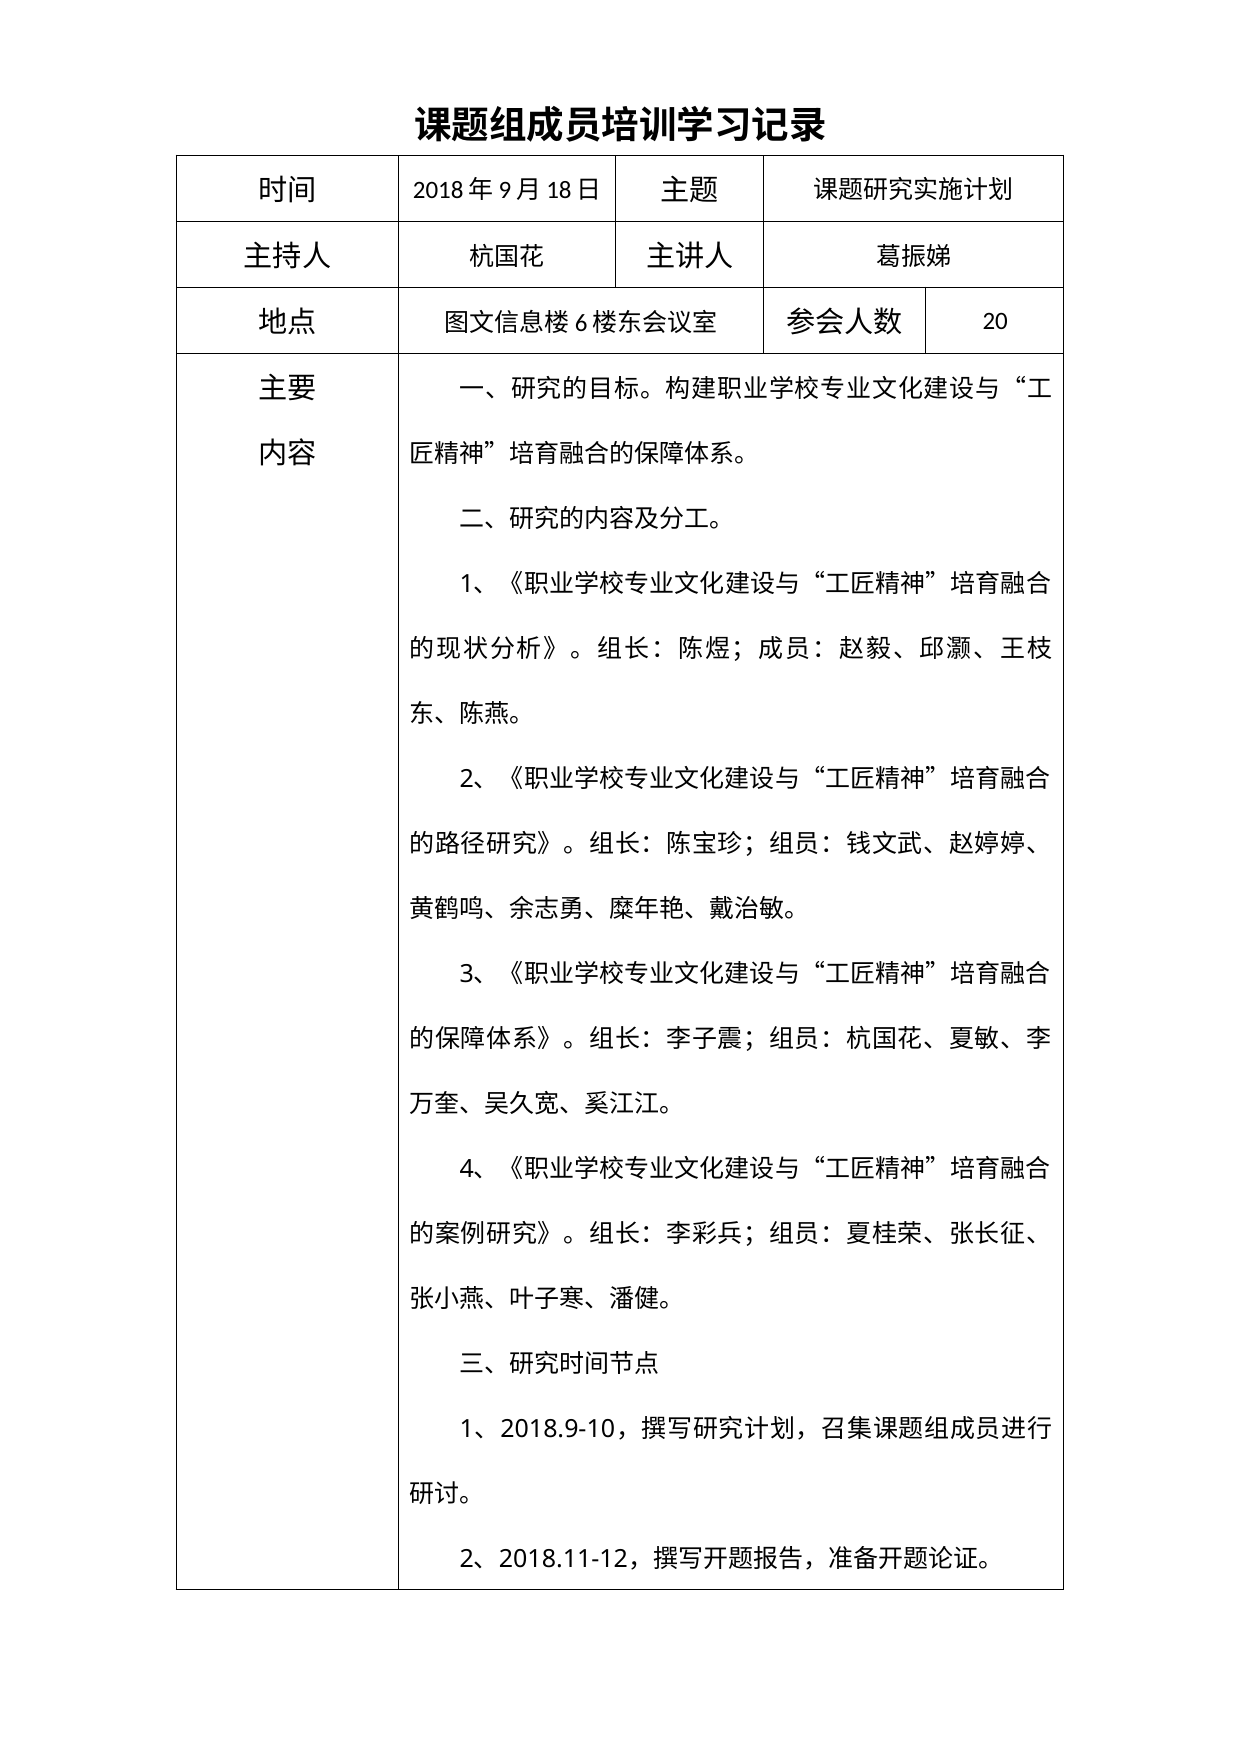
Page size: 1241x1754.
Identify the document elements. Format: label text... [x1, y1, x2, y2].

table_cell 地点 [177, 288, 398, 353]
table_header 课题研究实施计划 [764, 156, 1063, 221]
table_cell 20 [926, 288, 1063, 353]
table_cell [399, 354, 1063, 1589]
table_cell 参会人数 [764, 288, 925, 353]
table_header 时间 [177, 156, 398, 221]
table_cell 主讲人 [616, 222, 763, 287]
table_header 2018年9月18日 [399, 156, 615, 221]
table_header 主题 [616, 156, 763, 221]
table_cell 葛振娣 [764, 222, 1063, 287]
table_cell 图文信息楼6楼东会议室 [399, 288, 763, 353]
table_cell 杭国花 [399, 222, 615, 287]
table_cell 主要 内容 [177, 354, 398, 1589]
text 课题组成员培训学习记录 [187, 89, 1053, 154]
table_cell 主持人 [177, 222, 398, 287]
